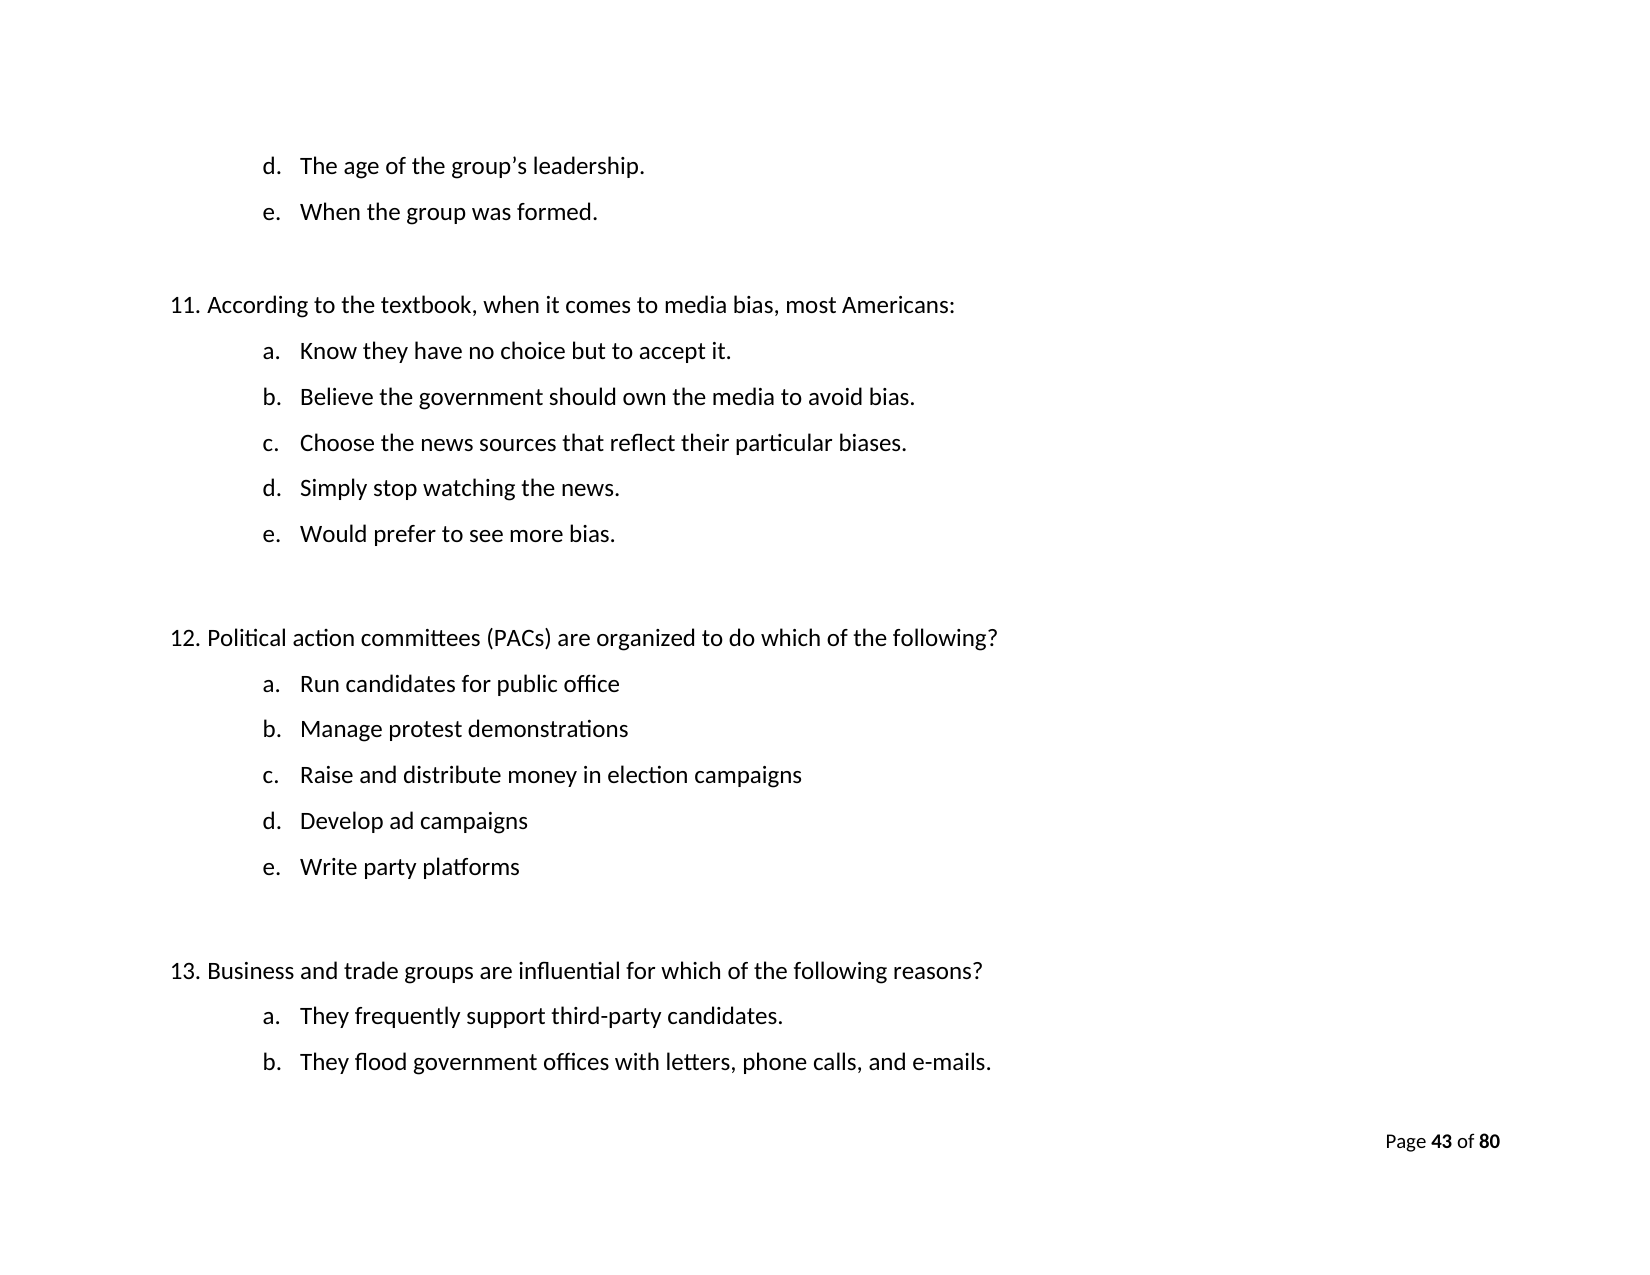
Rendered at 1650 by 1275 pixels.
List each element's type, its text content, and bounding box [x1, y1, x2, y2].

list Would prefer to see more bias. [262, 518, 1500, 549]
list Raise and distribute money in election campaigns [262, 759, 1500, 790]
list They frequently support third-party candidates. [262, 1001, 1500, 1031]
list The age of the group’s leadership. [262, 150, 1500, 181]
list According to the textbook, when it comes to media bias, most Americans: [169, 289, 1500, 320]
list Business and trade groups are influential for which of the following reasons? [169, 955, 1500, 985]
list They flood government offices with letters, phone calls, and e-mails. [262, 1046, 1500, 1077]
list Choose the news sources that reflect their particular biases. [262, 427, 1500, 457]
list Know they have no choice but to accept it. [262, 335, 1500, 366]
list Simply stop watching the news. [262, 472, 1500, 503]
list Develop ad campaigns [262, 805, 1500, 836]
list Run candidates for public office [262, 668, 1500, 698]
list When the group was formed. [262, 196, 1500, 264]
list Believe the government should own the media to avoid bias. [262, 381, 1500, 412]
list Manage protest demonstrations [262, 714, 1500, 744]
list Write party platforms [262, 851, 1500, 881]
list Political action committees (PACs) are organized to do which of the following? [169, 622, 1500, 653]
